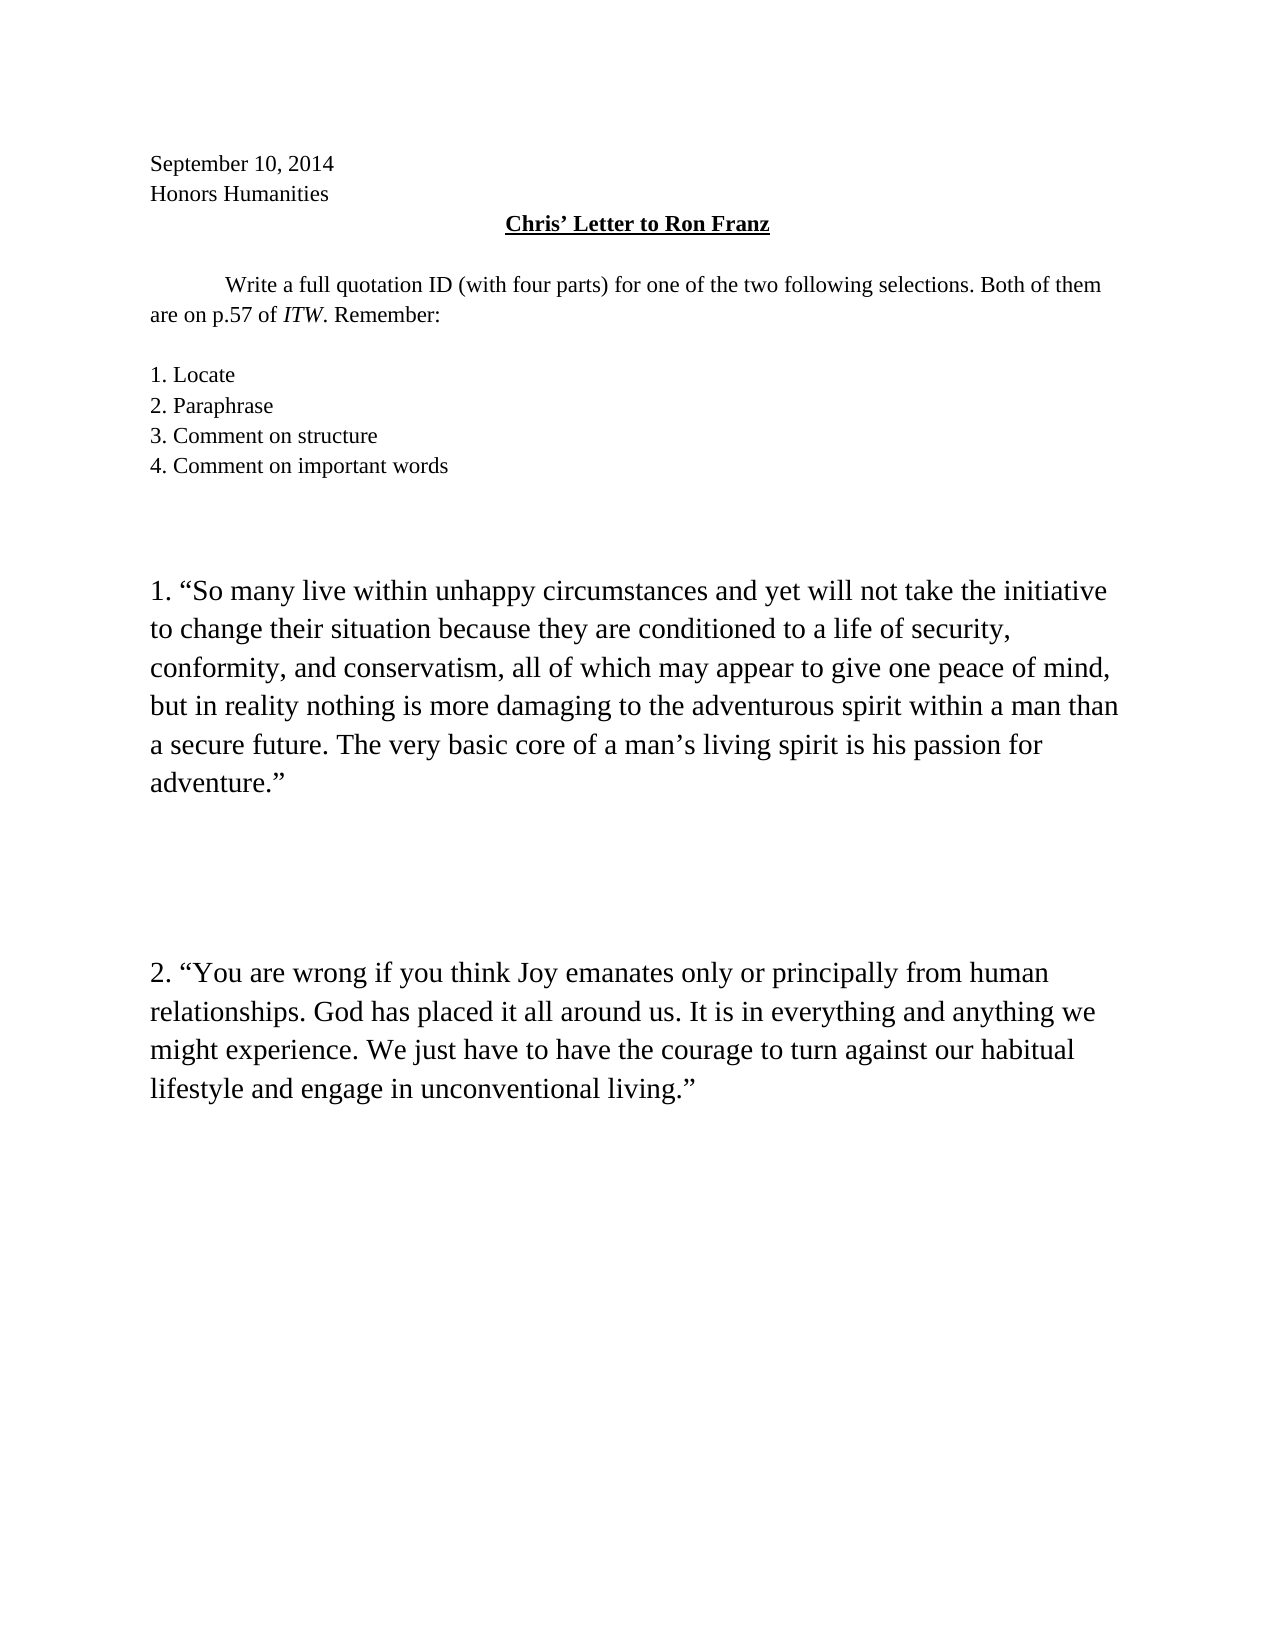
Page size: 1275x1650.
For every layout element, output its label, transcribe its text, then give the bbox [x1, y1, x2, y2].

text 2. “You are wrong if you think Joy emanates only or principally from human relationships. God has placed it all around us. It is in everything and anything we might experience. We just have to have the courage to turn against our habitual lifestyle and engage in unconventional living.” [150, 955, 1125, 1104]
text September 10, 2014 [150, 150, 1125, 176]
text Write a full quotation ID (with four parts) for one of the two following selections. Both of them are on p.57 of ITW. Remember: [150, 271, 1125, 327]
text 4. Comment on important words [150, 452, 1125, 478]
text 1. Locate [150, 361, 1125, 388]
text Chris’ Letter to Ron Franz [150, 210, 1125, 237]
text 1. “So many live within unhappy circumstances and yet will not take the initiative to change their situation because they are conditioned to a life of security, conformity, and conservatism, all of which may appear to give one peace of mind, but in reality nothing is more damaging to the adventurous spirit within a man than a secure future. The very basic core of a man’s living spirit is his passion for adventure.” [150, 573, 1125, 799]
text Honors Humanities [150, 180, 1125, 207]
text 3. Comment on structure [150, 422, 1125, 448]
text 2. Paraphrase [150, 392, 1125, 418]
